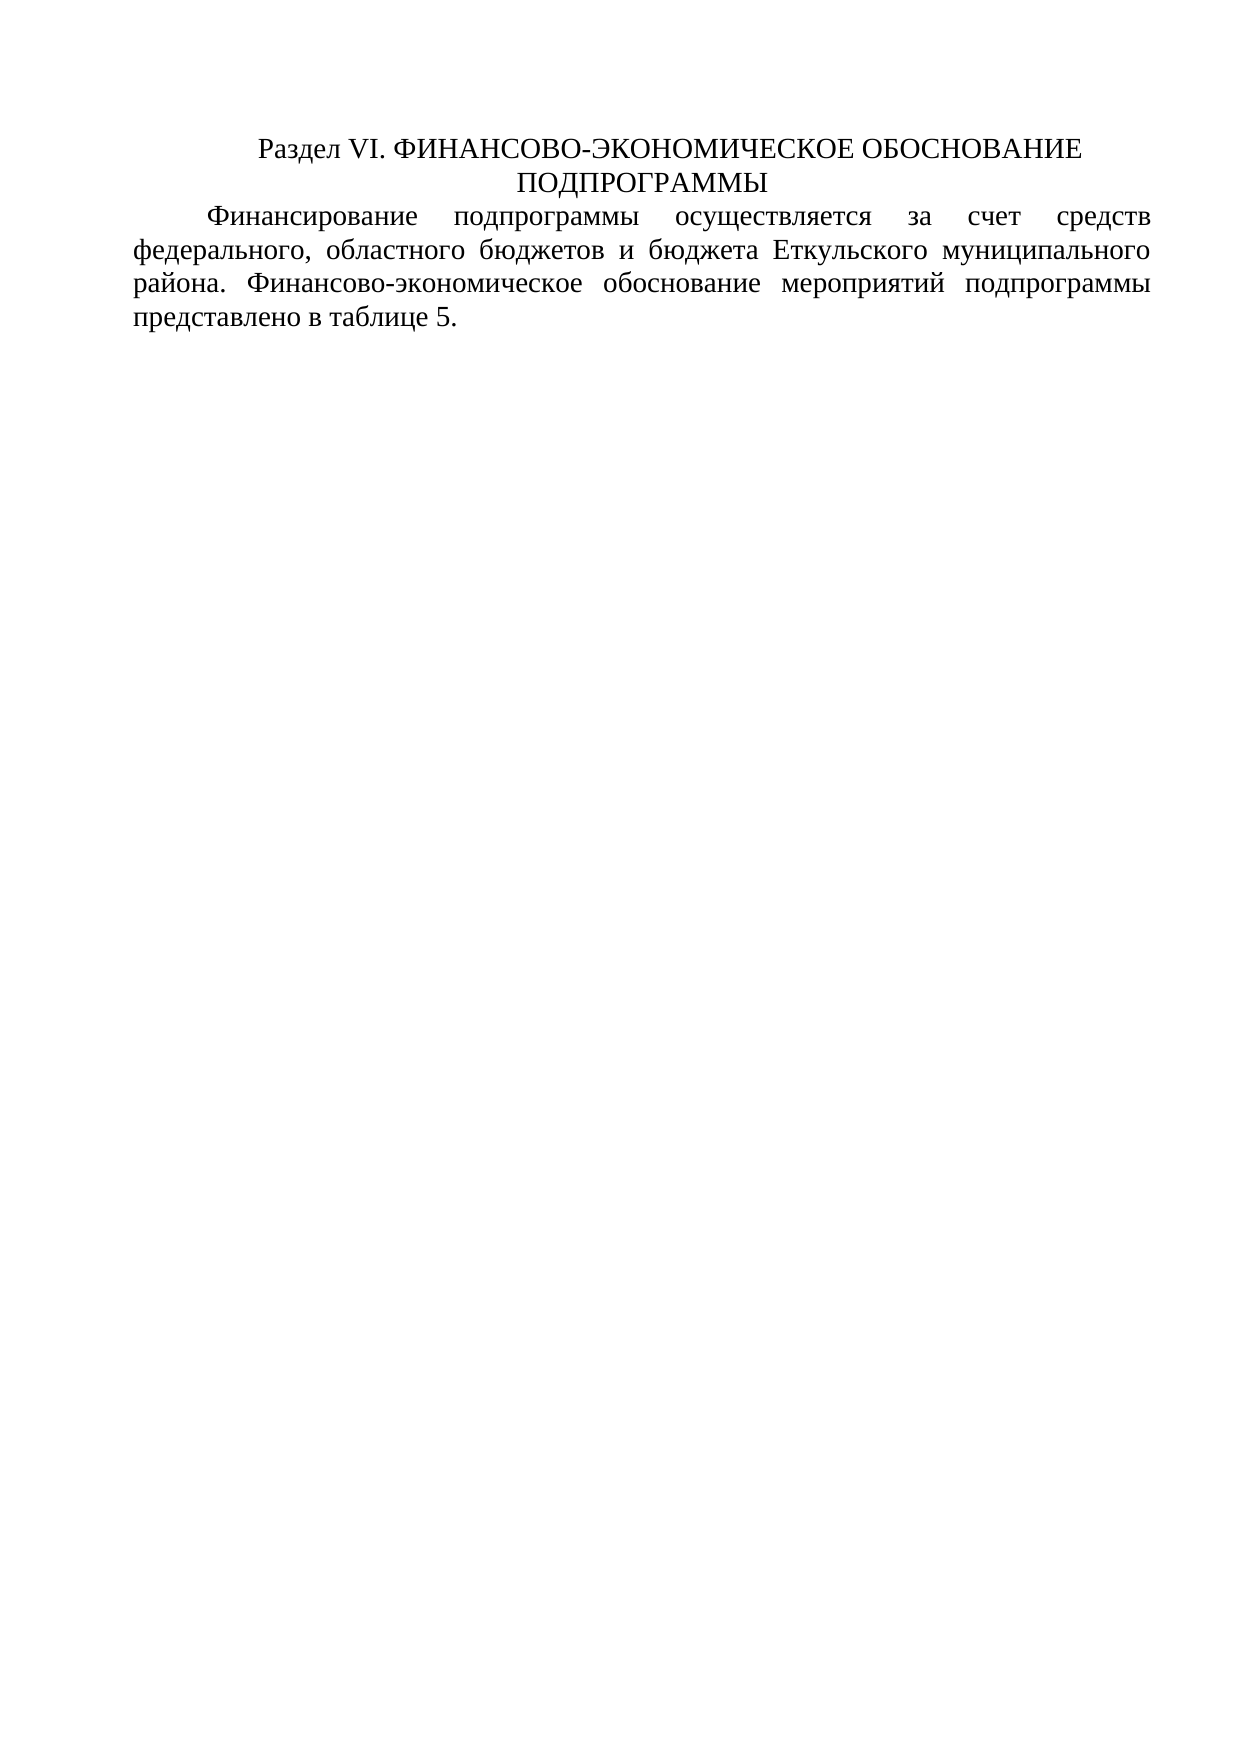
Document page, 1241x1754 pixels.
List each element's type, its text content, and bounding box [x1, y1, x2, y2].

text Раздел VI. ФИНАНСОВО-ЭКОНОМИЧЕСКОЕ ОБОСНОВАНИЕ ПОДПРОГРАММЫ [133, 131, 1152, 198]
text Финансирование подпрограммы осуществляется за счет средств федерального, областного бюджетов и бюджета Еткульского муниципального района. Финансово-экономическое обоснование мероприятий подпрограммы представлено в таблице 5. [133, 198, 1152, 333]
